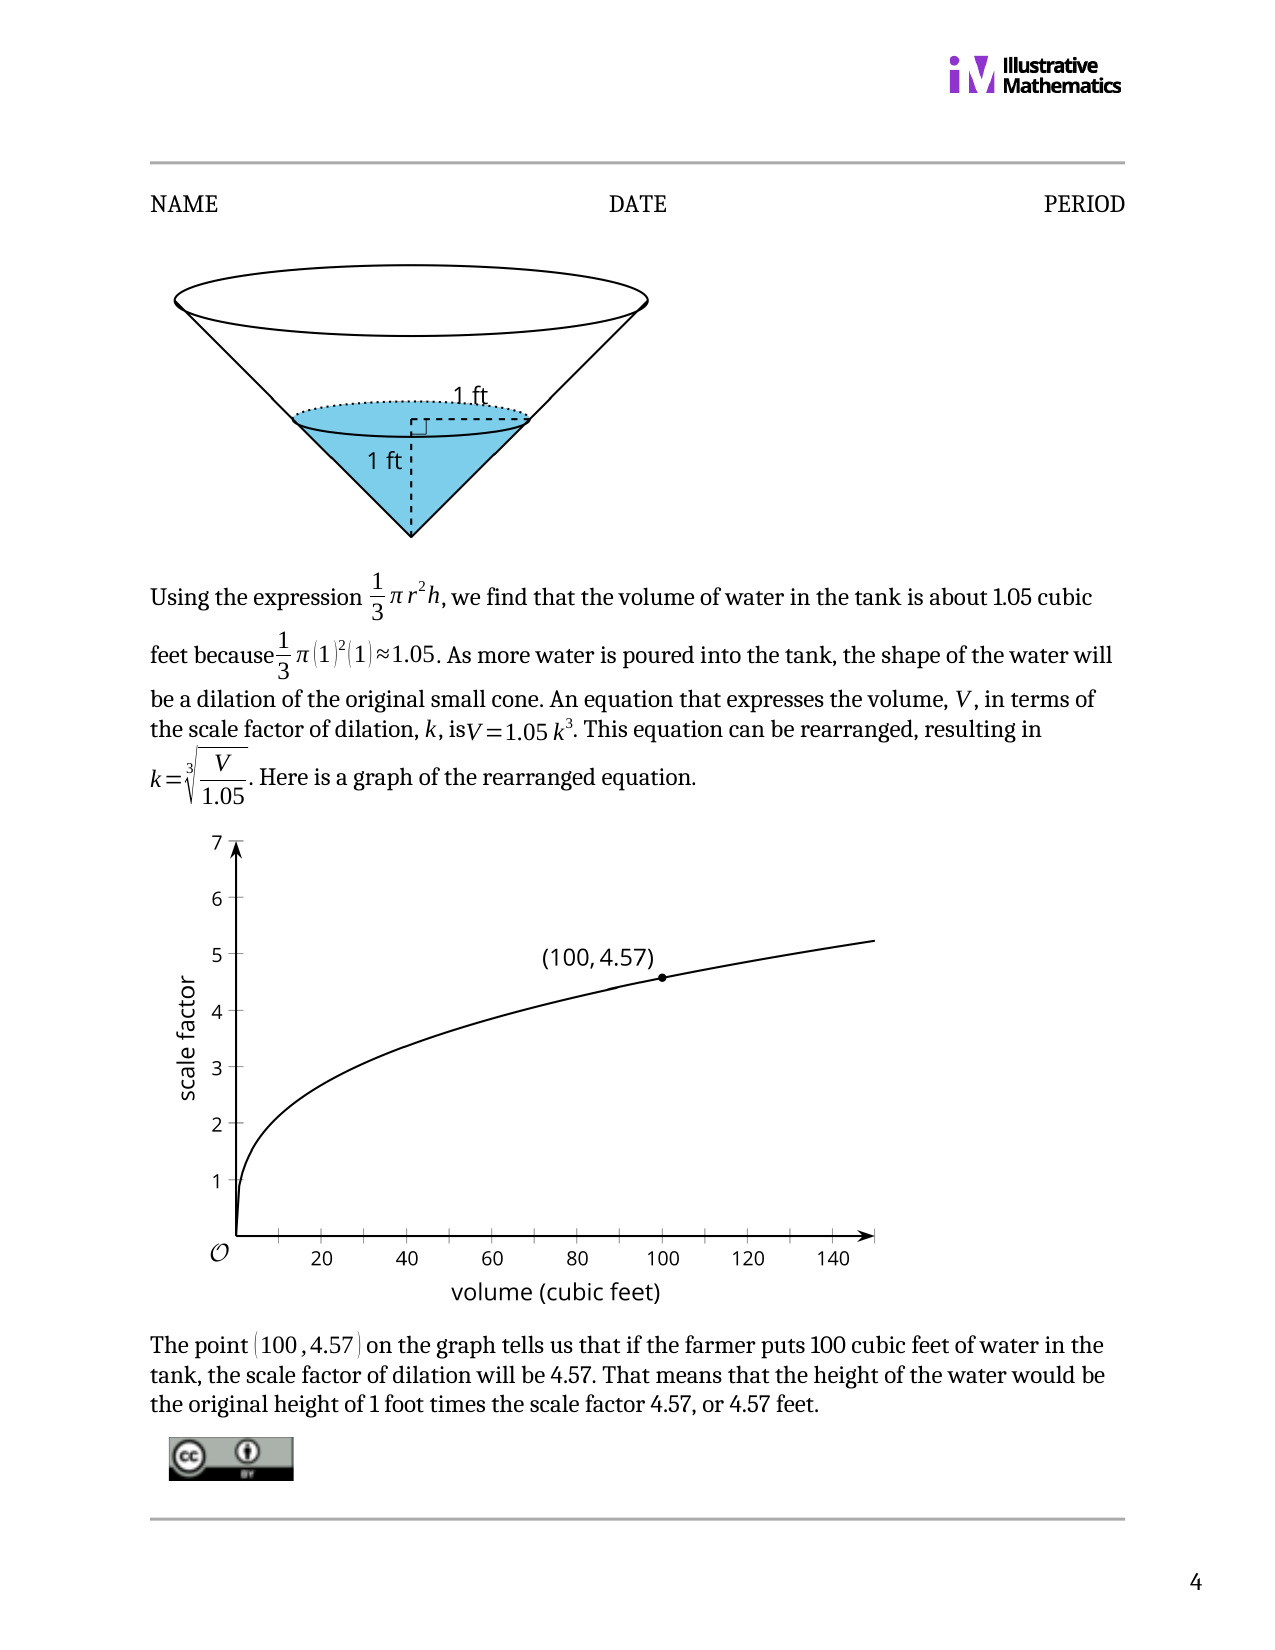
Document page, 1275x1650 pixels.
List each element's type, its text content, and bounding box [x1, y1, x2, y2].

text The point on the graph tells us that if the farmer puts 100 cubic feet of water in the tank, the scale factor of dilation will be 4.57. That means that the height of the water would be the original height of 1 foot times the scale factor 4.57, or 4.57 feet. [150, 1330, 1125, 1418]
text Using the expression , we find that the volume of water in the tank is about 1.05 cubic feet because. As more water is poured into the tank, the shape of the water will be a dilation of the original small cone. An equation that expresses the volume, , in terms of the scale factor of dilation, , is. This equation can be rearranged, resulting in . Here is a graph of the rearranged equation. [150, 567, 1125, 809]
picture [168, 1437, 294, 1481]
picture [168, 828, 876, 1312]
picture [949, 55, 1121, 93]
picture [168, 247, 657, 549]
